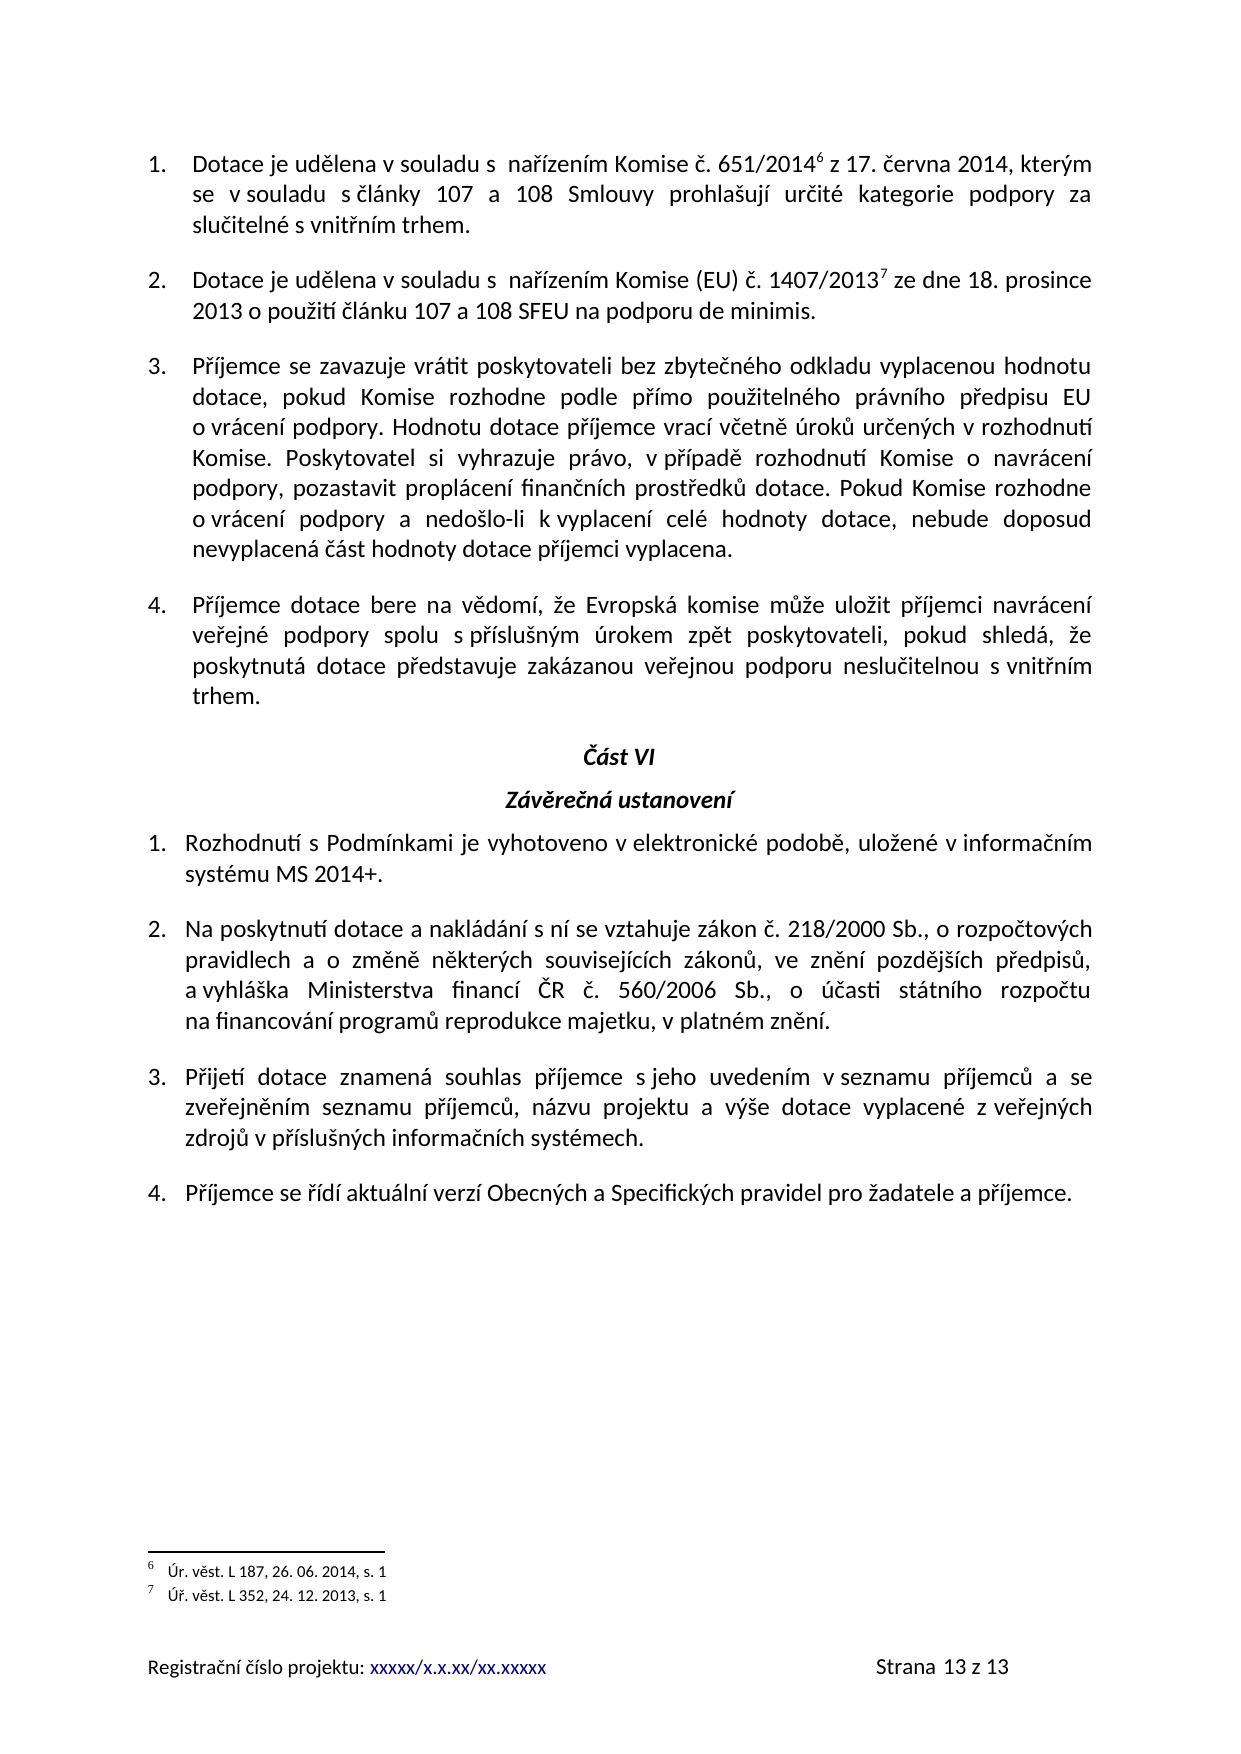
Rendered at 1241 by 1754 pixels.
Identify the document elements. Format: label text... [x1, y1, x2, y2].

list Dotace je udělena v souladu s nařízením Komise č. 651/2014 z 17. června 2014, kterým se v souladu s články 107 a 108 Smlouvy prohlašují určité kategorie podpory za slučitelné s vnitřním trhem. [148, 148, 1092, 239]
list Dotace je udělena v souladu s nařízením Komise (EU) č. 1407/2013 ze dne 18. prosince 2013 o použití článku 107 a 108 SFEU na podporu de minimis. [148, 264, 1092, 325]
list Přijetí dotace znamená souhlas příjemce s jeho uvedením v seznamu příjemců a se zveřejněním seznamu příjemců, názvu projektu a výše dotace vyplacené z veřejných zdrojů v příslušných informačních systémech. [148, 1061, 1092, 1152]
list Rozhodnutí s Podmínkami je vyhotoveno v elektronické podobě, uložené v informačním systému MS 2014+. [148, 828, 1092, 889]
list Na poskytnutí dotace a nakládání s ní se vztahuje zákon č. 218/2000 Sb., o rozpočtových pravidlech a o změně některých souvisejících zákonů, ve znění pozdějších předpisů, a vyhláška Ministerstva financí ČR č. 560/2006 Sb., o účasti státního rozpočtu na financování programů reprodukce majetku, v platném znění. [148, 914, 1092, 1036]
list Příjemce dotace bere na vědomí, že Evropská komise může uložit příjemci navrácení veřejné podpory spolu s příslušným úrokem zpět poskytovateli, pokud shledá, že poskytnutá dotace představuje zakázanou veřejnou podporu neslučitelnou s vnitřním trhem. [148, 589, 1092, 711]
text Část VI [148, 742, 1092, 772]
list Příjemce se zavazuje vrátit poskytovateli bez zbytečného odkladu vyplacenou hodnotu dotace, pokud Komise rozhodne podle přímo použitelného právního předpisu EU o vrácení podpory. Hodnotu dotace příjemce vrací včetně úroků určených v rozhodnutí Komise. Poskytovatel si vyhrazuje právo, v případě rozhodnutí Komise o navrácení podpory, pozastavit proplácení finančních prostředků dotace. Pokud Komise rozhodne o vrácení podpory a nedošlo-li k vyplacení celé hodnoty dotace, nebude doposud nevyplacená část hodnoty dotace příjemci vyplacena. [148, 350, 1092, 564]
list Příjemce se řídí aktuální verzí Obecných a Specifických pravidel pro žadatele a příjemce. [148, 1177, 1093, 1208]
text Závěrečná ustanovení [148, 784, 1092, 815]
